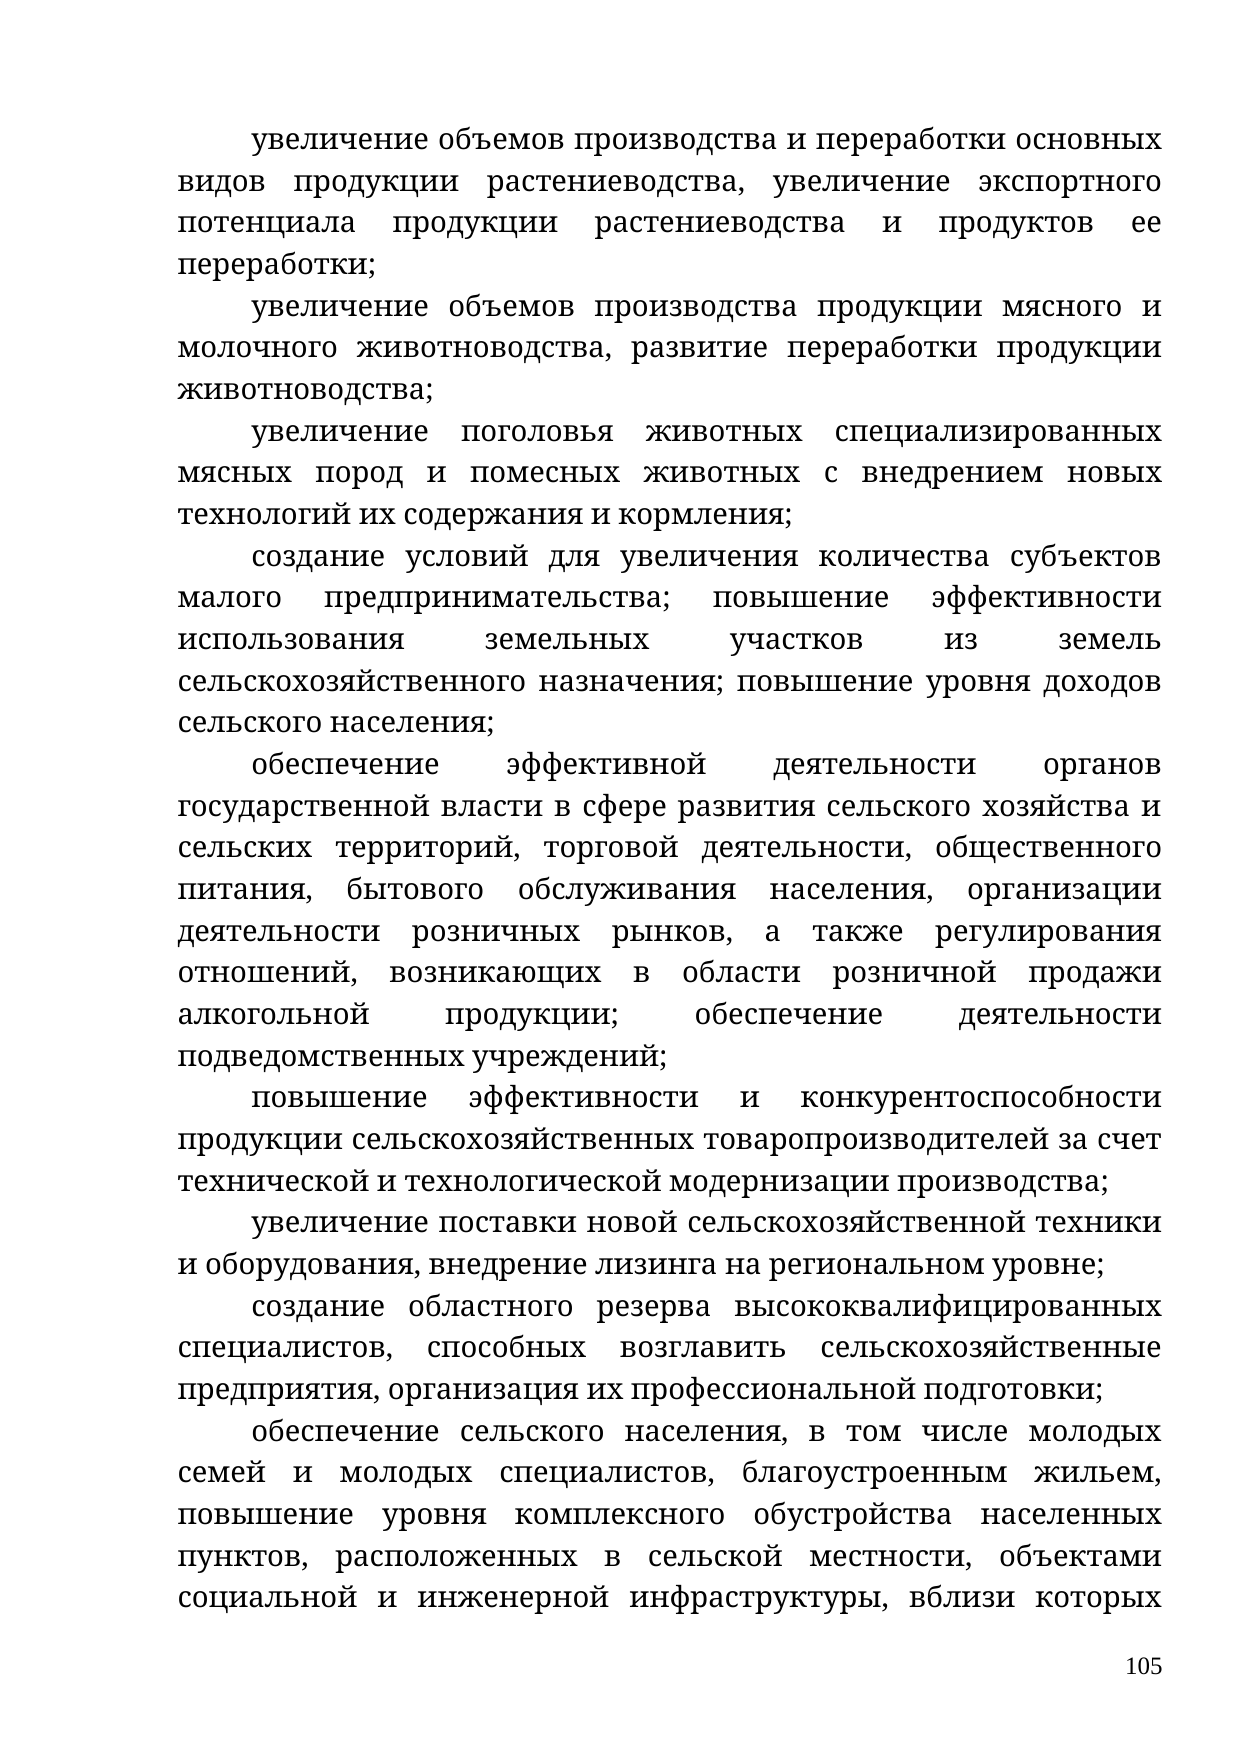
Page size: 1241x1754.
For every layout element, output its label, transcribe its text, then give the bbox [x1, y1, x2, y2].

text обеспечение эффективной деятельности органов государственной власти в сфере развития сельского хозяйства и сельских территорий, торговой деятельности, общественного питания, бытового обслуживания населения, организации деятельности розничных рынков, а также регулирования отношений, возникающих в области розничной продажи алкогольной продукции; обеспечение деятельности подведомственных учреждений; [177, 743, 1162, 1074]
text создание условий для увеличения количества субъектов малого предпринимательства; повышение эффективности использования земельных участков из земель сельскохозяйственного назначения; повышение уровня доходов сельского населения; [177, 535, 1162, 741]
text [177, 1410, 1162, 1616]
text увеличение объемов производства продукции мясного и молочного животноводства, развитие переработки продукции животноводства; [177, 285, 1162, 408]
text повышение эффективности и конкурентоспособности продукции сельскохозяйственных товаропроизводителей за счет технической и технологической модернизации производства; [177, 1076, 1162, 1199]
text увеличение поголовья животных специализированных мясных пород и помесных животных с внедрением новых технологий их содержания и кормления; [177, 410, 1162, 533]
text увеличение объемов производства и переработки основных видов продукции растениеводства, увеличение экспортного потенциала продукции растениеводства и продуктов ее переработки; [177, 118, 1162, 283]
text создание областного резерва высококвалифицированных специалистов, способных возглавить сельскохозяйственные предприятия, организация их профессиональной подготовки; [177, 1285, 1162, 1408]
text увеличение поставки новой сельскохозяйственной техники и оборудования, внедрение лизинга на региональном уровне; [177, 1201, 1162, 1283]
